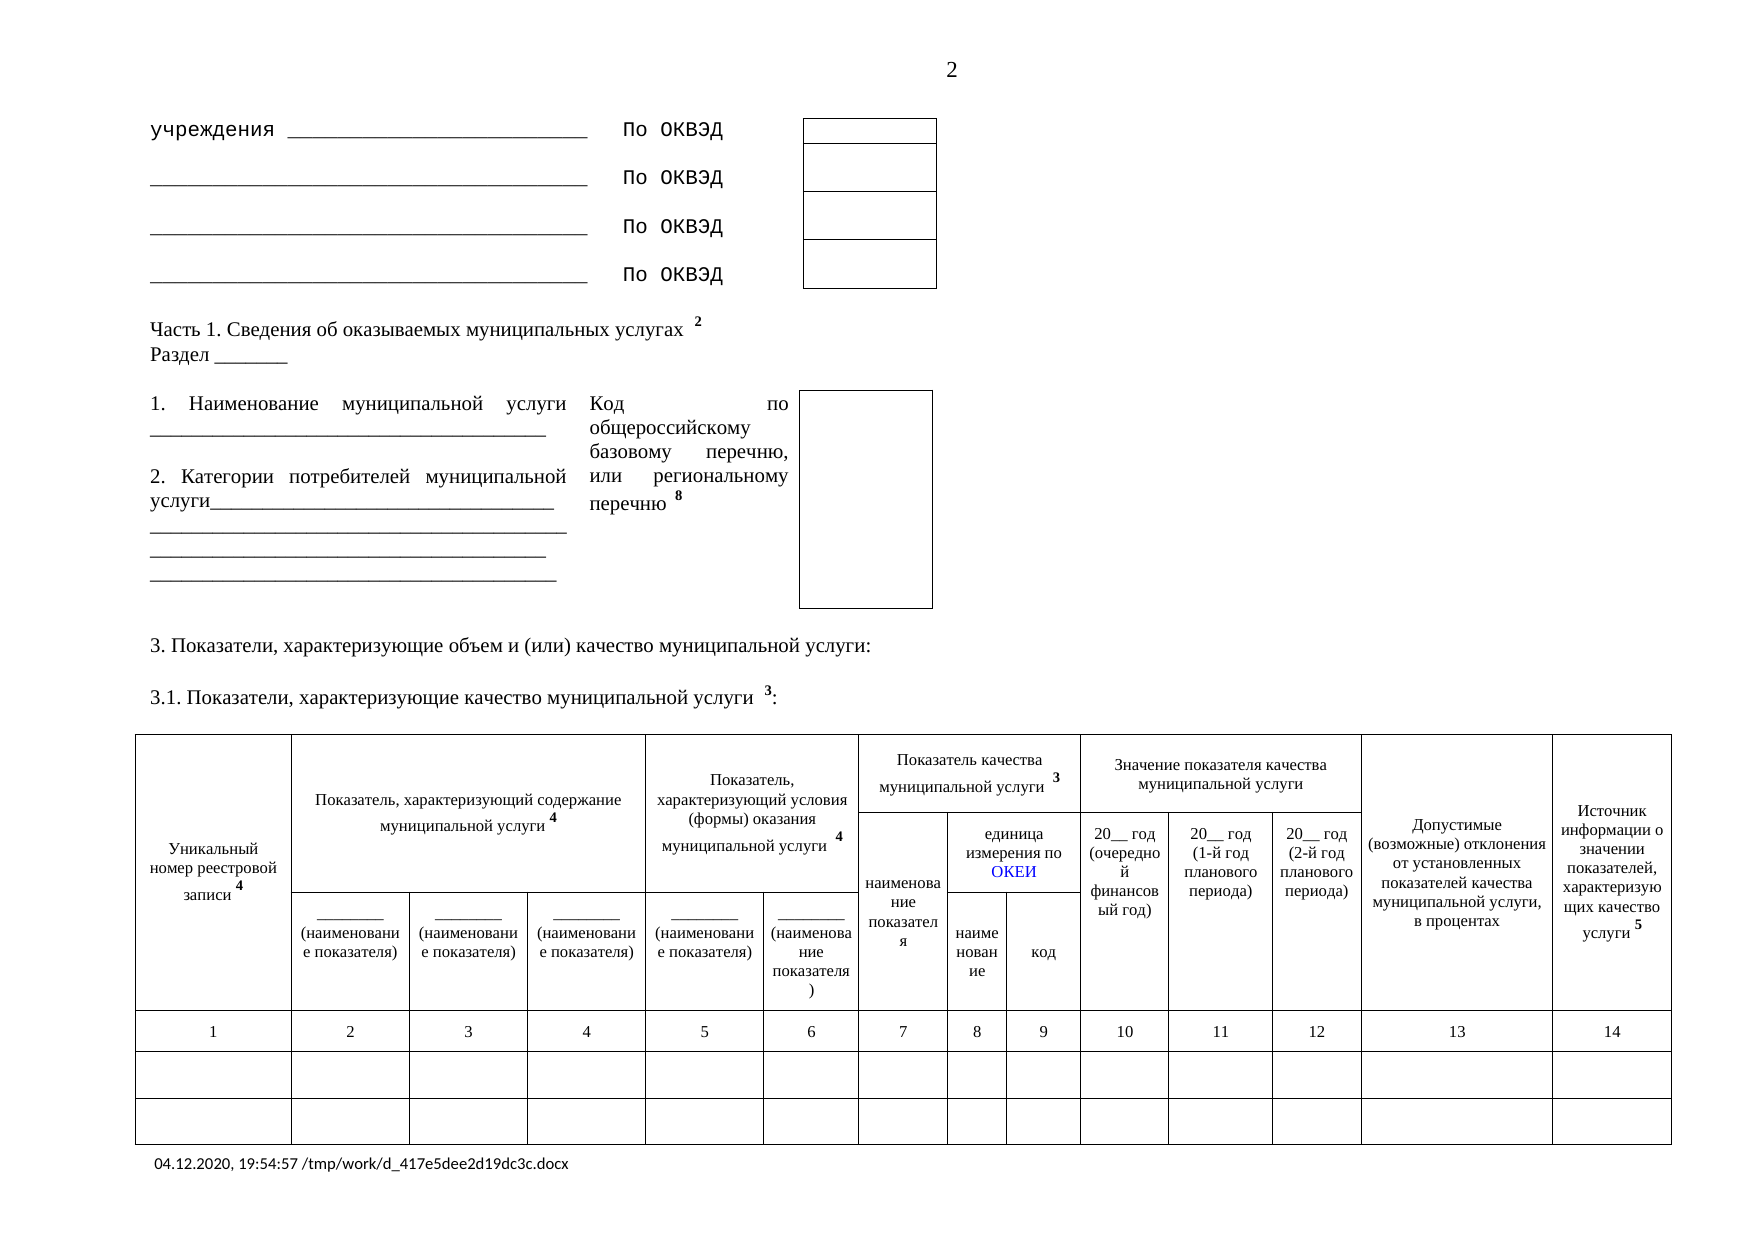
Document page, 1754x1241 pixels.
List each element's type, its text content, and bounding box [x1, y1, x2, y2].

table_cell [646, 1052, 763, 1098]
table_cell ________ (наименование показателя) [646, 893, 763, 1010]
table_cell 2. Категории потребителей муниципальной услуги_________________________________ ________________________________________ ______________________________________ _______________________________________ [139, 463, 578, 608]
table_cell ___________________________________ [139, 191, 611, 239]
table_header Показатель, характеризующий условия (формы) оказания муниципальной услуги 4 [646, 735, 858, 892]
text Раздел _______ [150, 341, 1754, 366]
table_cell единица измерения по ОКЕИ [948, 813, 1080, 892]
table_cell [804, 192, 936, 239]
table_cell [859, 1052, 947, 1098]
table_cell [764, 1052, 858, 1098]
table_cell [1081, 1052, 1168, 1098]
table_cell [1362, 1099, 1552, 1144]
text 3.1. Показатели, характеризующие качество муниципальной услуги 3: [150, 681, 1754, 710]
table_cell наименование показателя [859, 813, 947, 1010]
table_cell [410, 1052, 527, 1098]
table_cell [1007, 1099, 1080, 1144]
table_header Код по общероссийскому базовому перечню, или региональному перечню 8 [578, 390, 799, 608]
table_cell [410, 1099, 527, 1144]
table_cell [948, 1052, 1006, 1098]
table_cell [804, 119, 936, 143]
table_cell ___________________________________ [139, 143, 611, 191]
table_header Показатель качества муниципальной услуги 3 [859, 735, 1080, 812]
table_cell 14 [1553, 1011, 1671, 1051]
table_cell 7 [859, 1011, 947, 1051]
table_cell [292, 1099, 409, 1144]
table_cell 13 [1362, 1011, 1552, 1051]
table_cell [1273, 1099, 1361, 1144]
table_cell [1553, 1052, 1671, 1098]
table_cell [804, 240, 936, 288]
table_cell [948, 1099, 1006, 1144]
table_header Показатель, характеризующий содержание муниципальной услуги 4 [292, 735, 645, 892]
table_header Уникальный номер реестровой записи 4 [136, 735, 291, 1010]
text Часть 1. Сведения об оказываемых муниципальных услугах 2 [150, 313, 1754, 341]
table_cell По ОКВЭД [611, 118, 803, 143]
table_cell [1273, 1052, 1361, 1098]
table_cell По ОКВЭД [611, 143, 803, 191]
table_cell 2 [292, 1011, 409, 1051]
table_cell ___________________________________ [139, 239, 611, 288]
table_cell [136, 1052, 291, 1098]
table_cell 11 [1169, 1011, 1272, 1051]
table_cell [1007, 1052, 1080, 1098]
table_cell [1081, 1099, 1168, 1144]
table_header Значение показателя качества муниципальной услуги [1081, 735, 1361, 812]
table_cell 10 [1081, 1011, 1168, 1051]
table_cell [292, 1052, 409, 1098]
table_cell 3 [410, 1011, 527, 1051]
table_cell [646, 1099, 763, 1144]
table_cell 4 [528, 1011, 645, 1051]
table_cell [139, 118, 611, 143]
table_cell [1169, 1099, 1272, 1144]
table_cell 6 [764, 1011, 858, 1051]
table_header 1. Наименование муниципальной услуги ______________________________________ [139, 390, 578, 463]
table_cell наименование [948, 893, 1006, 1010]
table_header [800, 391, 932, 608]
table_cell [1553, 1099, 1671, 1144]
text 3. Показатели, характеризующие объем и (или) качество муниципальной услуги: [150, 633, 1754, 657]
table_cell 20__ год (2-й год планового периода) [1273, 813, 1361, 1010]
table_cell 20__ год (1-й год планового периода) [1169, 813, 1272, 1010]
table_cell [136, 1099, 291, 1144]
table_cell 8 [948, 1011, 1006, 1051]
table_cell 20__ год (очередной финансовый год) [1081, 813, 1168, 1010]
table_cell По ОКВЭД [611, 239, 803, 288]
table_cell ________ (наименование показателя) [292, 893, 409, 1010]
table_cell [1362, 1052, 1552, 1098]
table_cell [528, 1052, 645, 1098]
table_cell ________ (наименование показателя) [410, 893, 527, 1010]
table_cell По ОКВЭД [611, 191, 803, 239]
table_header Допустимые (возможные) отклонения от установленных показателей качества муниципальной услуги, в процентах [1362, 735, 1552, 1010]
table_cell 9 [1007, 1011, 1080, 1051]
table_cell 1 [136, 1011, 291, 1051]
table_cell [764, 1099, 858, 1144]
table_cell 5 [646, 1011, 763, 1051]
table_cell [859, 1099, 947, 1144]
table_cell [528, 1099, 645, 1144]
table_cell [804, 144, 936, 191]
table_header Источник информации о значении показателей, характеризующих качество услуги 5 [1553, 735, 1671, 1010]
table_cell [1169, 1052, 1272, 1098]
table_cell код [1007, 893, 1080, 1010]
table_cell ________ (наименование показателя) [528, 893, 645, 1010]
table_cell 12 [1273, 1011, 1361, 1051]
table_cell ________ (наименование показателя) [764, 893, 858, 1010]
